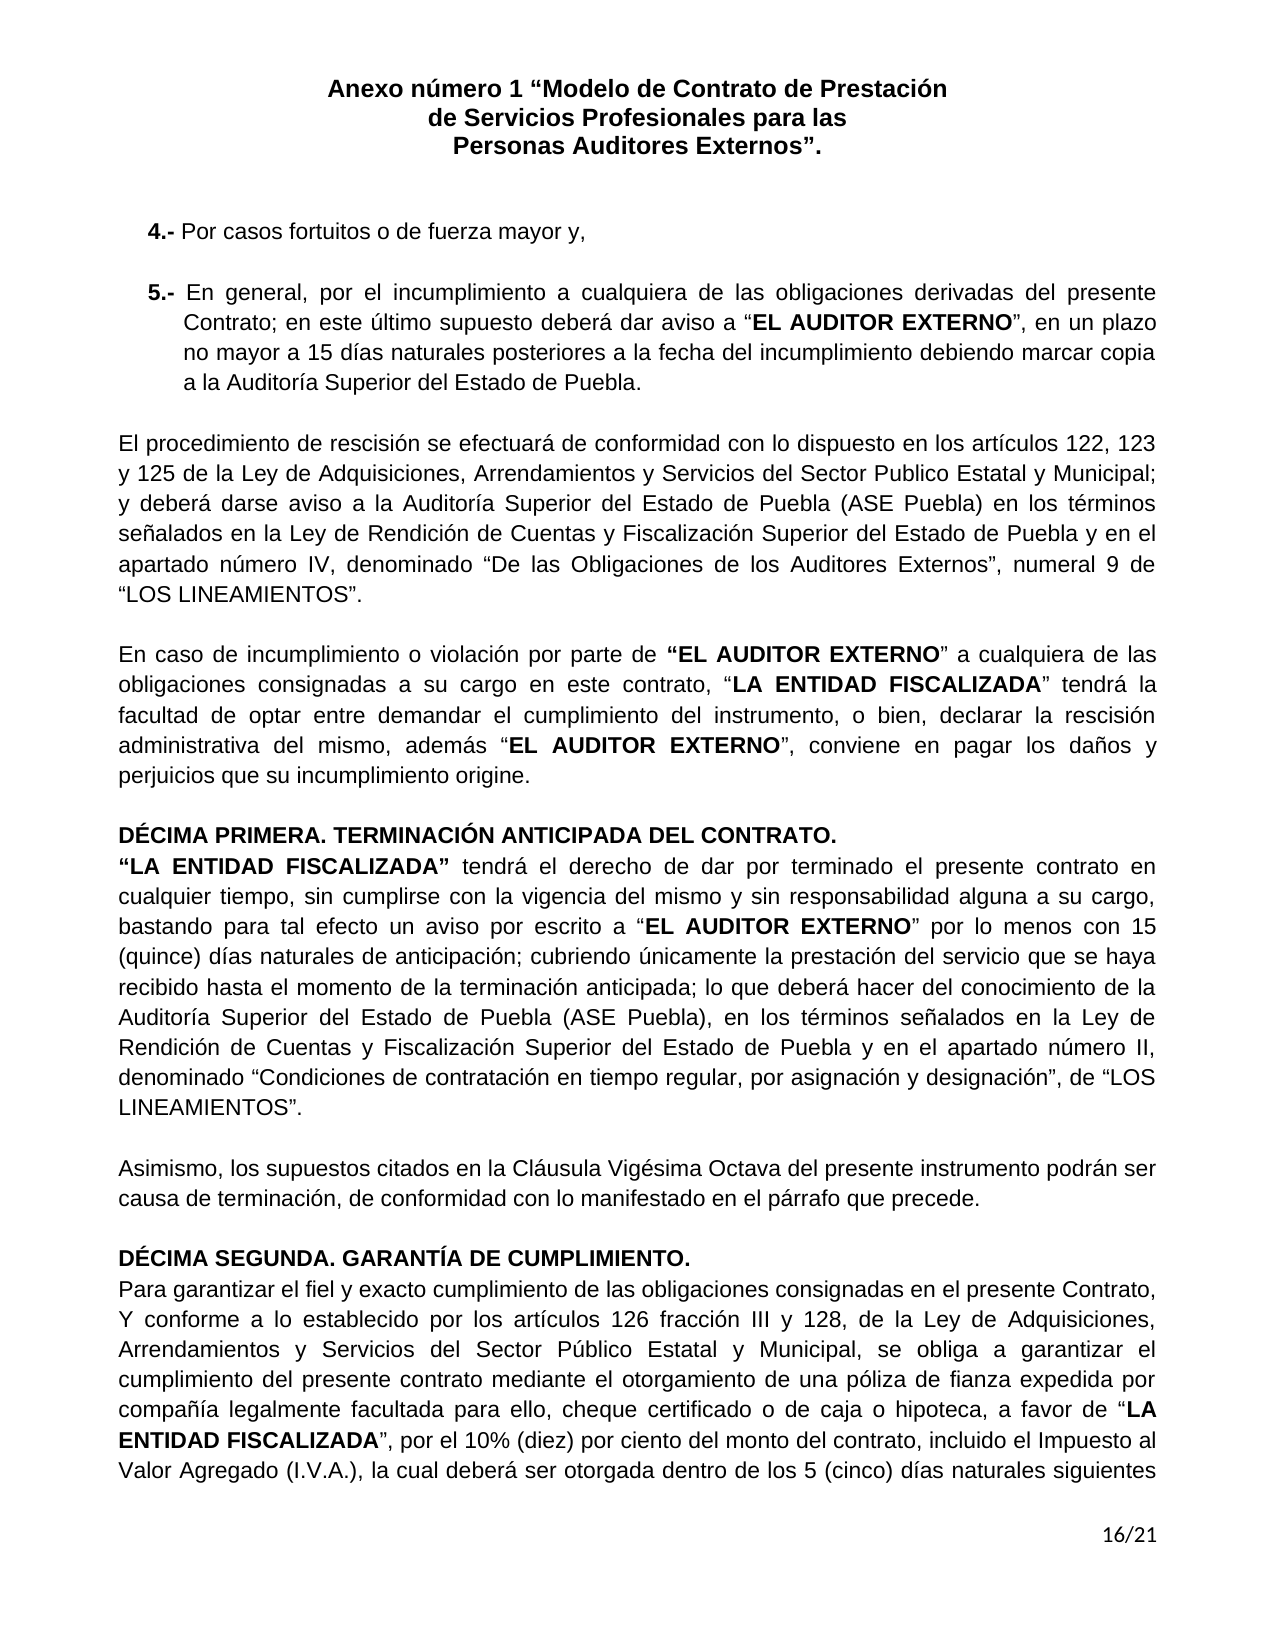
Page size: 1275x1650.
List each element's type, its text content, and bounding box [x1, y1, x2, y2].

text DÉCIMA PRIMERA. TERMINACIÓN ANTICIPADA DEL CONTRATO. [118, 822, 1157, 849]
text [118, 1306, 1157, 1483]
text El procedimiento de rescisión se efectuará de conformidad con lo dispuesto en los artículos 122, 123 y 125 de la Ley de Adquisiciones, Arrendamientos y Servicios del Sector Publico Estatal y Municipal; y deberá darse aviso a la Auditoría Superior del Estado de Puebla (ASE Puebla) en los términos señalados en la Ley de Rendición de Cuentas y Fiscalización Superior del Estado de Puebla y en el apartado número IV, denominado “De las Obligaciones de los Auditores Externos”, numeral 9 de “LOS LINEAMIENTOS”. [118, 430, 1157, 607]
text 4.- Por casos fortuitos o de fuerza mayor y, [148, 218, 1157, 245]
text Para garantizar el fiel y exacto cumplimiento de las obligaciones consignadas en el presente Contrato, [118, 1276, 1157, 1302]
text “LA ENTIDAD FISCALIZADA” tendrá el derecho de dar por terminado el presente contrato en cualquier tiempo, sin cumplirse con la vigencia del mismo y sin responsabilidad alguna a su cargo, bastando para tal efecto un aviso por escrito a “EL AUDITOR EXTERNO” por lo menos con 15 (quince) días naturales de anticipación; cubriendo únicamente la prestación del servicio que se haya recibido hasta el momento de la terminación anticipada; lo que deberá hacer del conocimiento de la Auditoría Superior del Estado de Puebla (ASE Puebla), en los términos señalados en la Ley de Rendición de Cuentas y Fiscalización Superior del Estado de Puebla y en el apartado número II, denominado “Condiciones de contratación en tiempo regular, por asignación y designación”, de “LOS LINEAMIENTOS”. [118, 853, 1157, 1121]
text Asimismo, los supuestos citados en la Cláusula Vigésima Octava del presente instrumento podrán ser causa de terminación, de conformidad con lo manifestado en el párrafo que precede. [118, 1155, 1157, 1211]
text DÉCIMA SEGUNDA. GARANTÍA DE CUMPLIMIENTO. [118, 1245, 1157, 1272]
text En caso de incumplimiento o violación por parte de “EL AUDITOR EXTERNO” a cualquiera de las obligaciones consignadas a su cargo en este contrato, “LA ENTIDAD FISCALIZADA” tendrá la facultad de optar entre demandar el cumplimiento del instrumento, o bien, declarar la rescisión administrativa del mismo, además “EL AUDITOR EXTERNO”, conviene en pagar los daños y perjuicios que su incumplimiento origine. [118, 641, 1157, 788]
text 5.- En general, por el incumplimiento a cualquiera de las obligaciones derivadas del presente Contrato; en este último supuesto deberá dar aviso a “EL AUDITOR EXTERNO”, en un plazo no mayor a 15 días naturales posteriores a la fecha del incumplimiento debiendo marcar copia a la Auditoría Superior del Estado de Puebla. [148, 279, 1157, 396]
